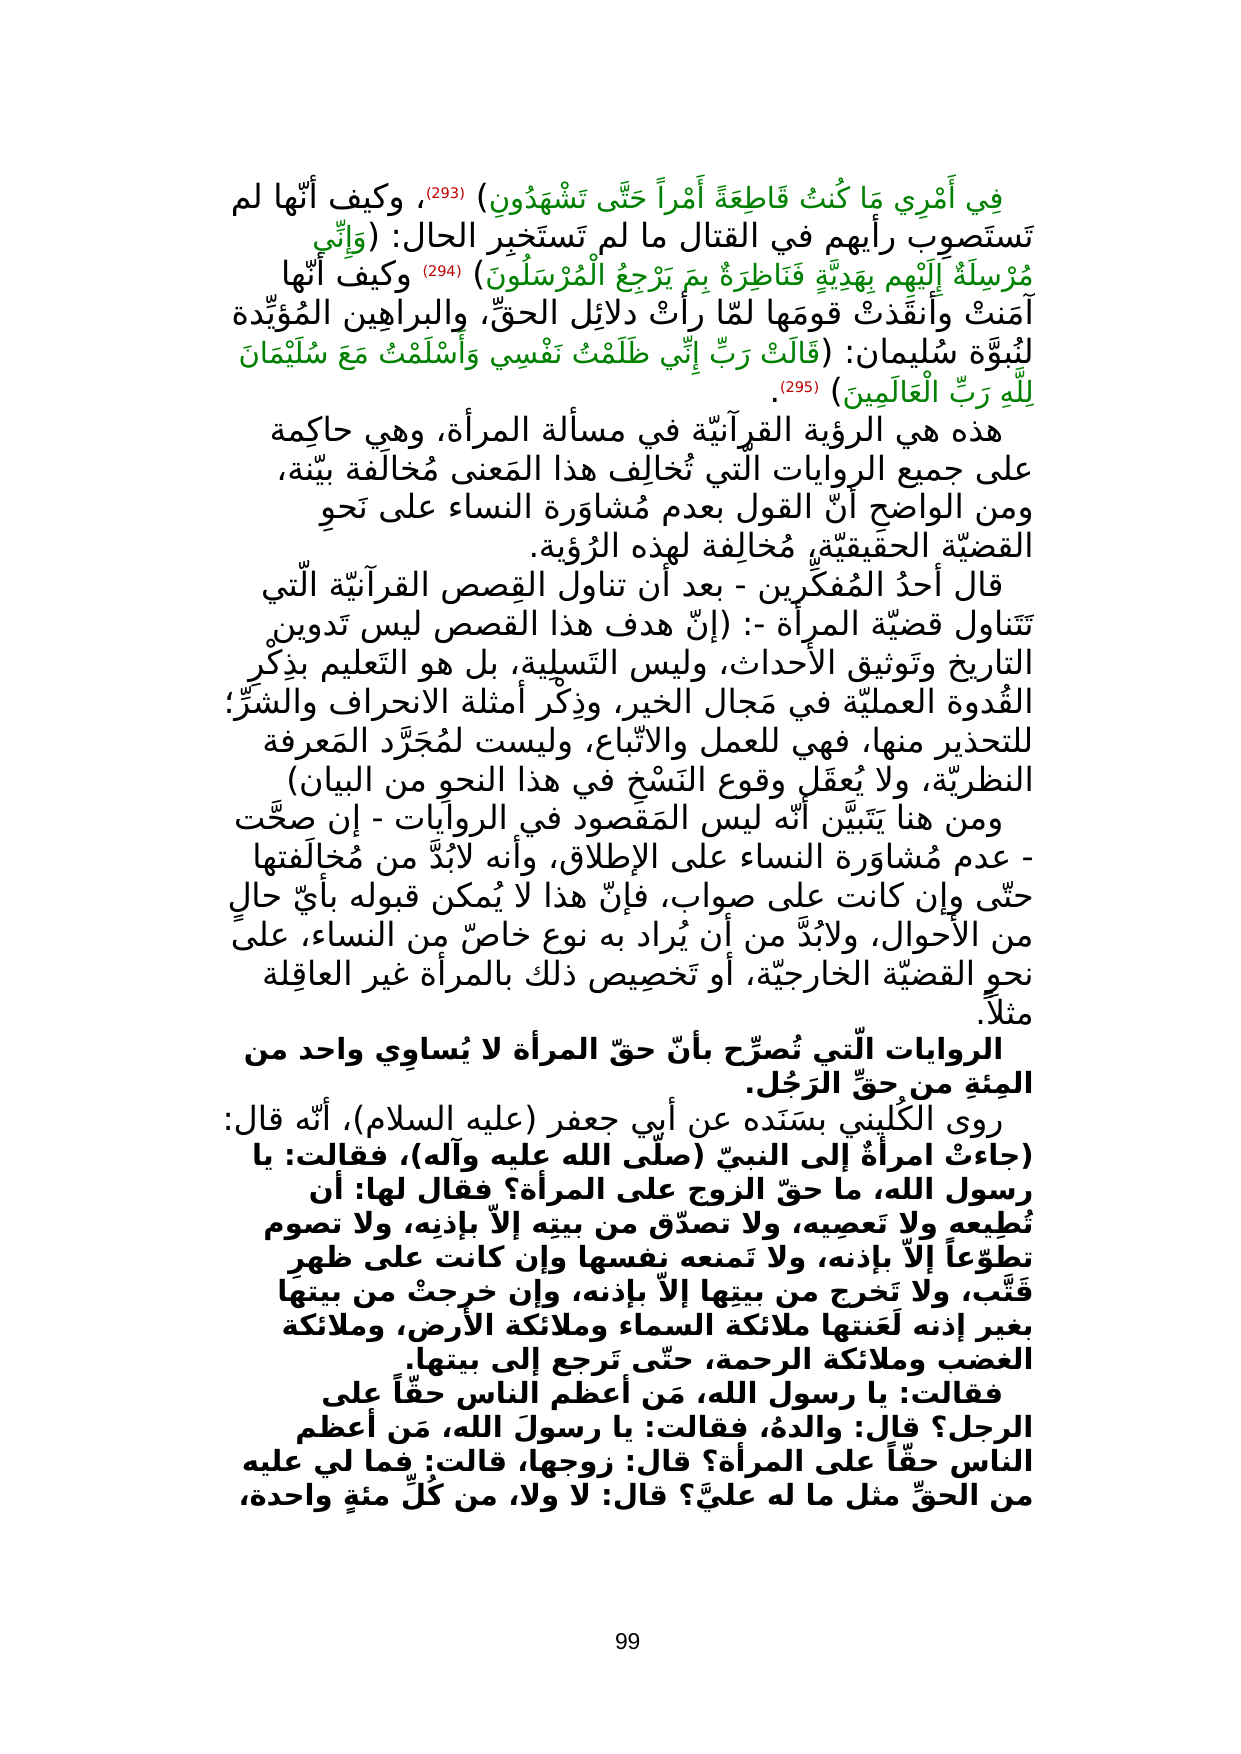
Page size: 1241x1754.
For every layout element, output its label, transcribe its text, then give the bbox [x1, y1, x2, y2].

text قال أحدُ المُفكِّرين - بعد أن تناول القِصص القرآنيّة الّتي تَتَناول قضيّة المرأة -: (إنّ هدف هذا القصص ليس تَدوين التاريخ وتَوثيق الأحداث، وليس التَسلِية، بل هو التَعليم بذِكْرِ القُدوة العمليّة في مَجال الخير، وذِكْر أمثلة الانحراف والشرِّ؛ للتحذير منها، فهي للعمل والاتّباع، وليست لمُجَرَّد المَعرفة النظريّة، ولا يُعقَل وقوع النَسْخِ في هذا النحوِ من البيان) [222, 566, 1033, 799]
text هذه هي الرؤية القرآنيّة في مسألة المرأة، وهي حاكِمة على جميع الروايات الّتي تُخالِف هذا المَعنى مُخالَفة بيّنة، ومن الواضحِ أنّ القول بعدم مُشاوَرة النساء على نَحوِ القضيّة الحقيقيّة، مُخالِفة لهذه الرُؤية. [222, 410, 1033, 566]
text الروايات الّتي تُصرِّح بأنّ حقّ المرأة لا يُساوِي واحد من المِئةِ من حقِّ الرَجُل. [222, 1032, 1033, 1100]
text فِي أَمْرِي مَا كُنتُ قَاطِعَةً أَمْراً حَتَّى تَشْهَدُونِ) (293)، وكيف أنّها لم تَستَصوِب رأيهم في القتال ما لم تَستَخبِر الحال: (وَإِنِّي مُرْسِلَةٌ إِلَيْهِم بِهَدِيَّةٍ فَنَاظِرَةٌ بِمَ يَرْجِعُ الْمُرْسَلُونَ) (294) وكيف أنّها آمَنتْ وأنقَذتْ قومَها لمّا رأتْ دلائِل الحقِّ، والبراهِين المُؤيِّدة لنُبوَّة سُليمان: (قَالَتْ رَبِّ إِنِّي ظَلَمْتُ نَفْسِي وَأَسْلَمْتُ مَعَ سُلَيْمَانَ لِلَّهِ رَبِّ الْعَالَمِينَ) (295). [222, 177, 1033, 410]
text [222, 1376, 1033, 1512]
text ومن هنا يَتَبيَّن أنّه ليس المَقصود في الروايات - إن صحَّت - عدم مُشاوَرة النساء على الإطلاق، وأنه لابُدَّ من مُخالَفتها حتّى وإن كانت على صواب، فإنّ هذا لا يُمكن قبوله بأيّ حالٍ من الأحوال، ولابُدَّ من أن يُراد به نوع خاصّ من النساء، على نحوِ القضيّة الخارجيّة، أو تَخصِيص ذلك بالمرأة غير العاقِلة مثلاً. [222, 799, 1033, 1032]
text روى الكُليني بسَنَده عن أبي جعفر (عليه السلام)، أنّه قال: (جاءتْ امرأةٌ إلى النبيّ (‏صلّى الله عليه وآله)، فقالت: يا رسول الله، ما حقّ الزوج على المرأة؟ فقال لها: أن تُطِيعه ولا تَعصِيه، ولا تصدّق من بيتِه إلاّ بإذنِه، ولا تصوم تطوّعاً إلاّ بإذنه، ولا تَمنعه نفسها وإن كانت على ظهرِ قَتَّب، ولا تَخرج من بيتِها إلاّ بإذنه، وإن خرجتْ من بيتها بغير إذنه لَعَنتها ملائكة السماء وملائكة الأرض، وملائكة الغضب وملائكة الرحمة، حتّى تَرجع إلى بيتها. [222, 1100, 1033, 1376]
